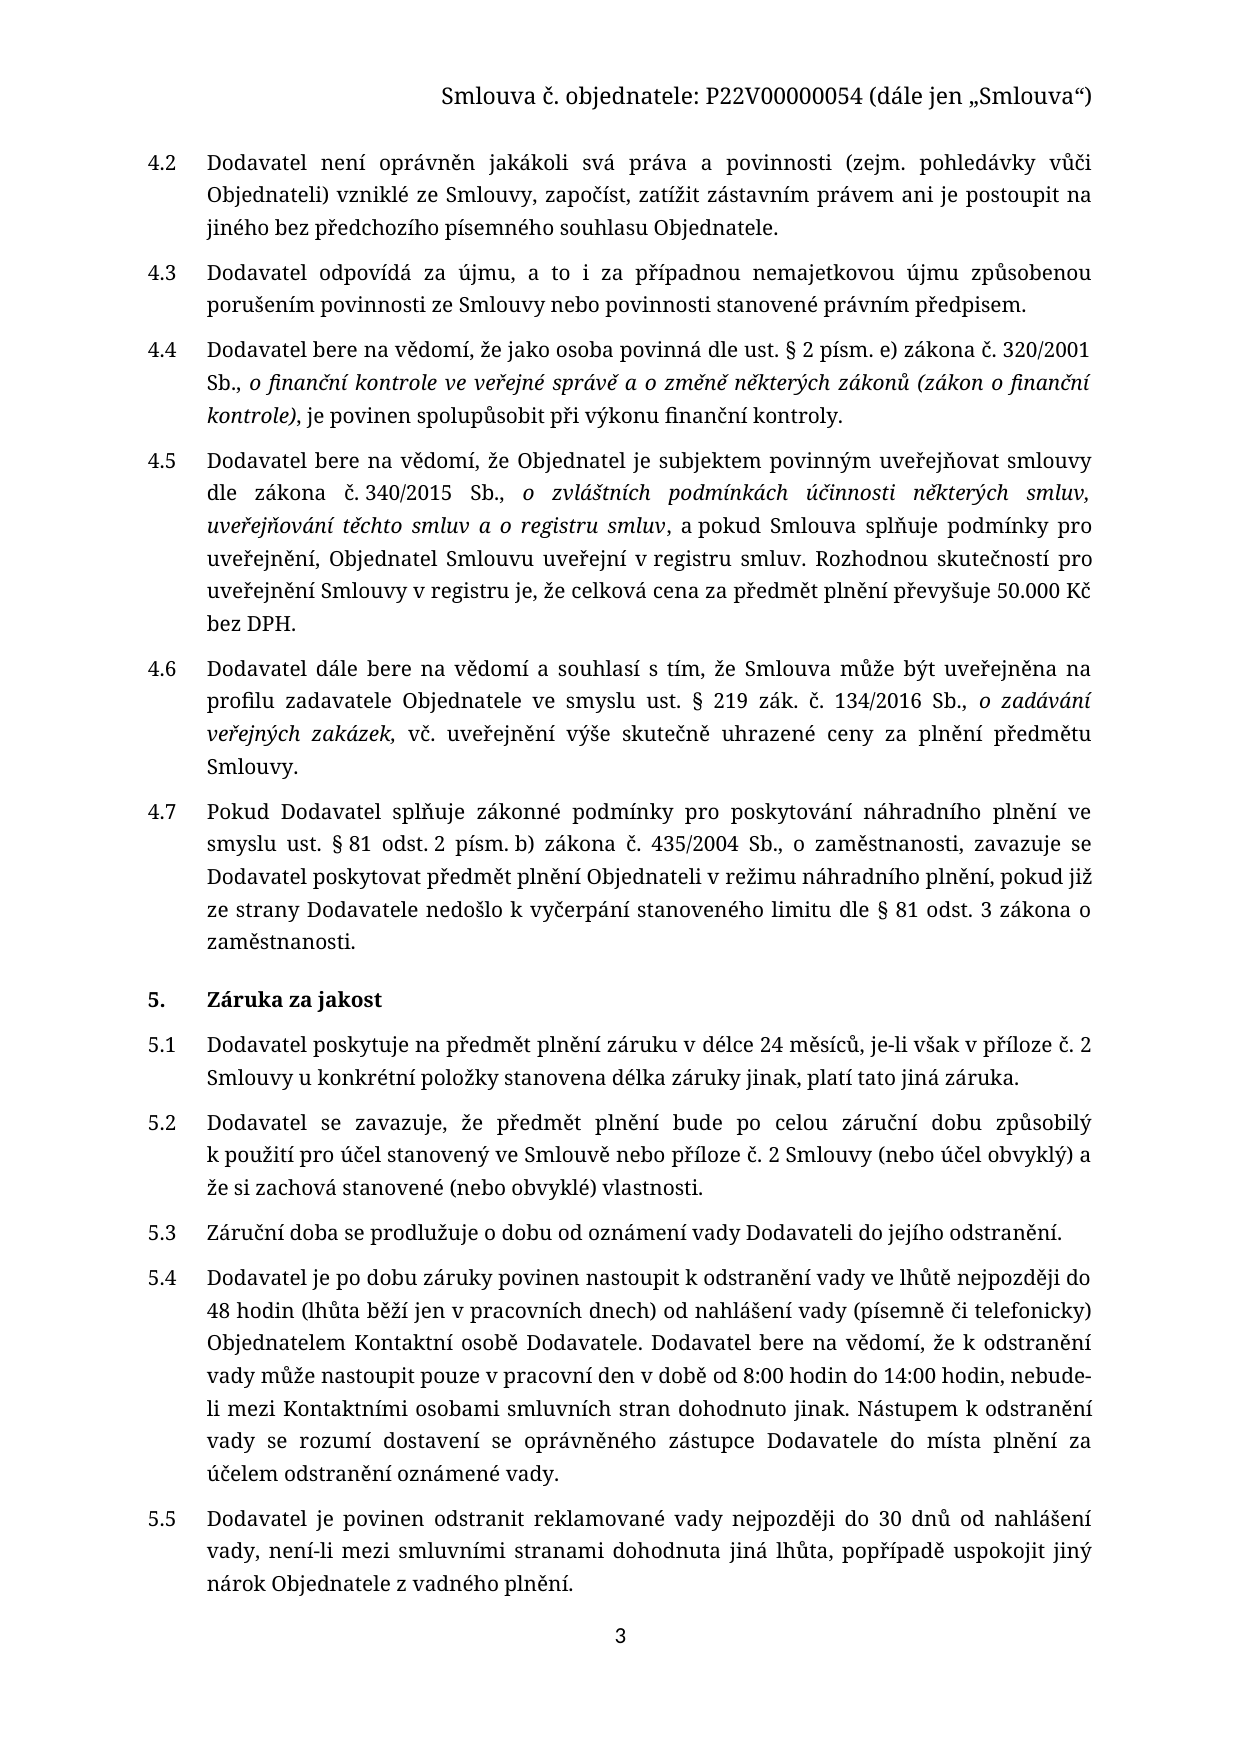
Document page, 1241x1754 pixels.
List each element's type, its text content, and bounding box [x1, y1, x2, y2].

list Dodavatel dále bere na vědomí a souhlasí s tím, že Smlouva může být uveřejněna na profilu zadavatele Objednatele ve smyslu ust. § 219 zák. č. 134/2016 Sb., o zadávání veřejných zakázek, vč. uveřejnění výše skutečně uhrazené ceny za plnění předmětu Smlouvy. [148, 654, 1093, 780]
list Záruka za jakost [148, 985, 1093, 1013]
list Dodavatel bere na vědomí, že Objednatel je subjektem povinným uveřejňovat smlouvy dle zákona č. 340/2015 Sb., o zvláštních podmínkách účinnosti některých smluv, uveřejňování těchto smluv a o registru smluv, a pokud Smlouva splňuje podmínky pro uveřejnění, Objednatel Smlouvu uveřejní v registru smluv. Rozhodnou skutečností pro uveřejnění Smlouvy v registru je, že celková cena za předmět plnění převyšuje 50.000 Kč bez DPH. [148, 446, 1093, 637]
list Dodavatel odpovídá za újmu, a to i za případnou nemajetkovou újmu způsobenou porušením povinnosti ze Smlouvy nebo povinnosti stanovené právním předpisem. [148, 258, 1093, 319]
list Dodavatel se zavazuje, že předmět plnění bude po celou záruční dobu způsobilý k použití pro účel stanovený ve Smlouvě nebo příloze č. 2 Smlouvy (nebo účel obvyklý) a že si zachová stanovené (nebo obvyklé) vlastnosti. [148, 1108, 1093, 1201]
list Dodavatel bere na vědomí, že jako osoba povinná dle ust. § 2 písm. e) zákona č. 320/2001 Sb., o finanční kontrole ve veřejné správě a o změně některých zákonů (zákon o finanční kontrole), je povinen spolupůsobit při výkonu finanční kontroly. [148, 336, 1093, 429]
list Pokud Dodavatel splňuje zákonné podmínky pro poskytování náhradního plnění ve smyslu ust. § 81 odst. 2 písm. b) zákona č. 435/2004 Sb., o zaměstnanosti, zavazuje se Dodavatel poskytovat předmět plnění Objednateli v režimu náhradního plnění, pokud již ze strany Dodavatele nedošlo k vyčerpání stanoveného limitu dle § 81 odst. 3 zákona o zaměstnanosti. [148, 797, 1093, 956]
list Dodavatel není oprávněn jakákoli svá práva a povinnosti (zejm. pohledávky vůči Objednateli) vzniklé ze Smlouvy, započíst, zatížit zástavním právem ani je postoupit na jiného bez předchozího písemného souhlasu Objednatele. [148, 148, 1093, 241]
list Záruční doba se prodlužuje o dobu od oznámení vady Dodavateli do jejího odstranění. [148, 1218, 1093, 1247]
list Dodavatel je po dobu záruky povinen nastoupit k odstranění vady ve lhůtě nejpozději do 48 hodin (lhůta běží jen v pracovních dnech) od nahlášení vady (písemně či telefonicky) Objednatelem Kontaktní osobě Dodavatele. Dodavatel bere na vědomí, že k odstranění vady může nastoupit pouze v pracovní den v době od 8:00 hodin do 14:00 hodin, nebude-li mezi Kontaktními osobami smluvních stran dohodnuto jinak. Nástupem k odstranění vady se rozumí dostavení se oprávněného zástupce Dodavatele do místa plnění za účelem odstranění oznámené vady. [148, 1263, 1093, 1487]
list Dodavatel je povinen odstranit reklamované vady nejpozději do 30 dnů od nahlášení vady, není-li mezi smluvními stranami dohodnuta jiná lhůta, popřípadě uspokojit jiný nárok Objednatele z vadného plnění. [148, 1504, 1093, 1598]
list Dodavatel poskytuje na předmět plnění záruku v délce 24 měsíců, je-li však v příloze č. 2 Smlouvy u konkrétní položky stanovena délka záruky jinak, platí tato jiná záruka. [148, 1030, 1093, 1091]
